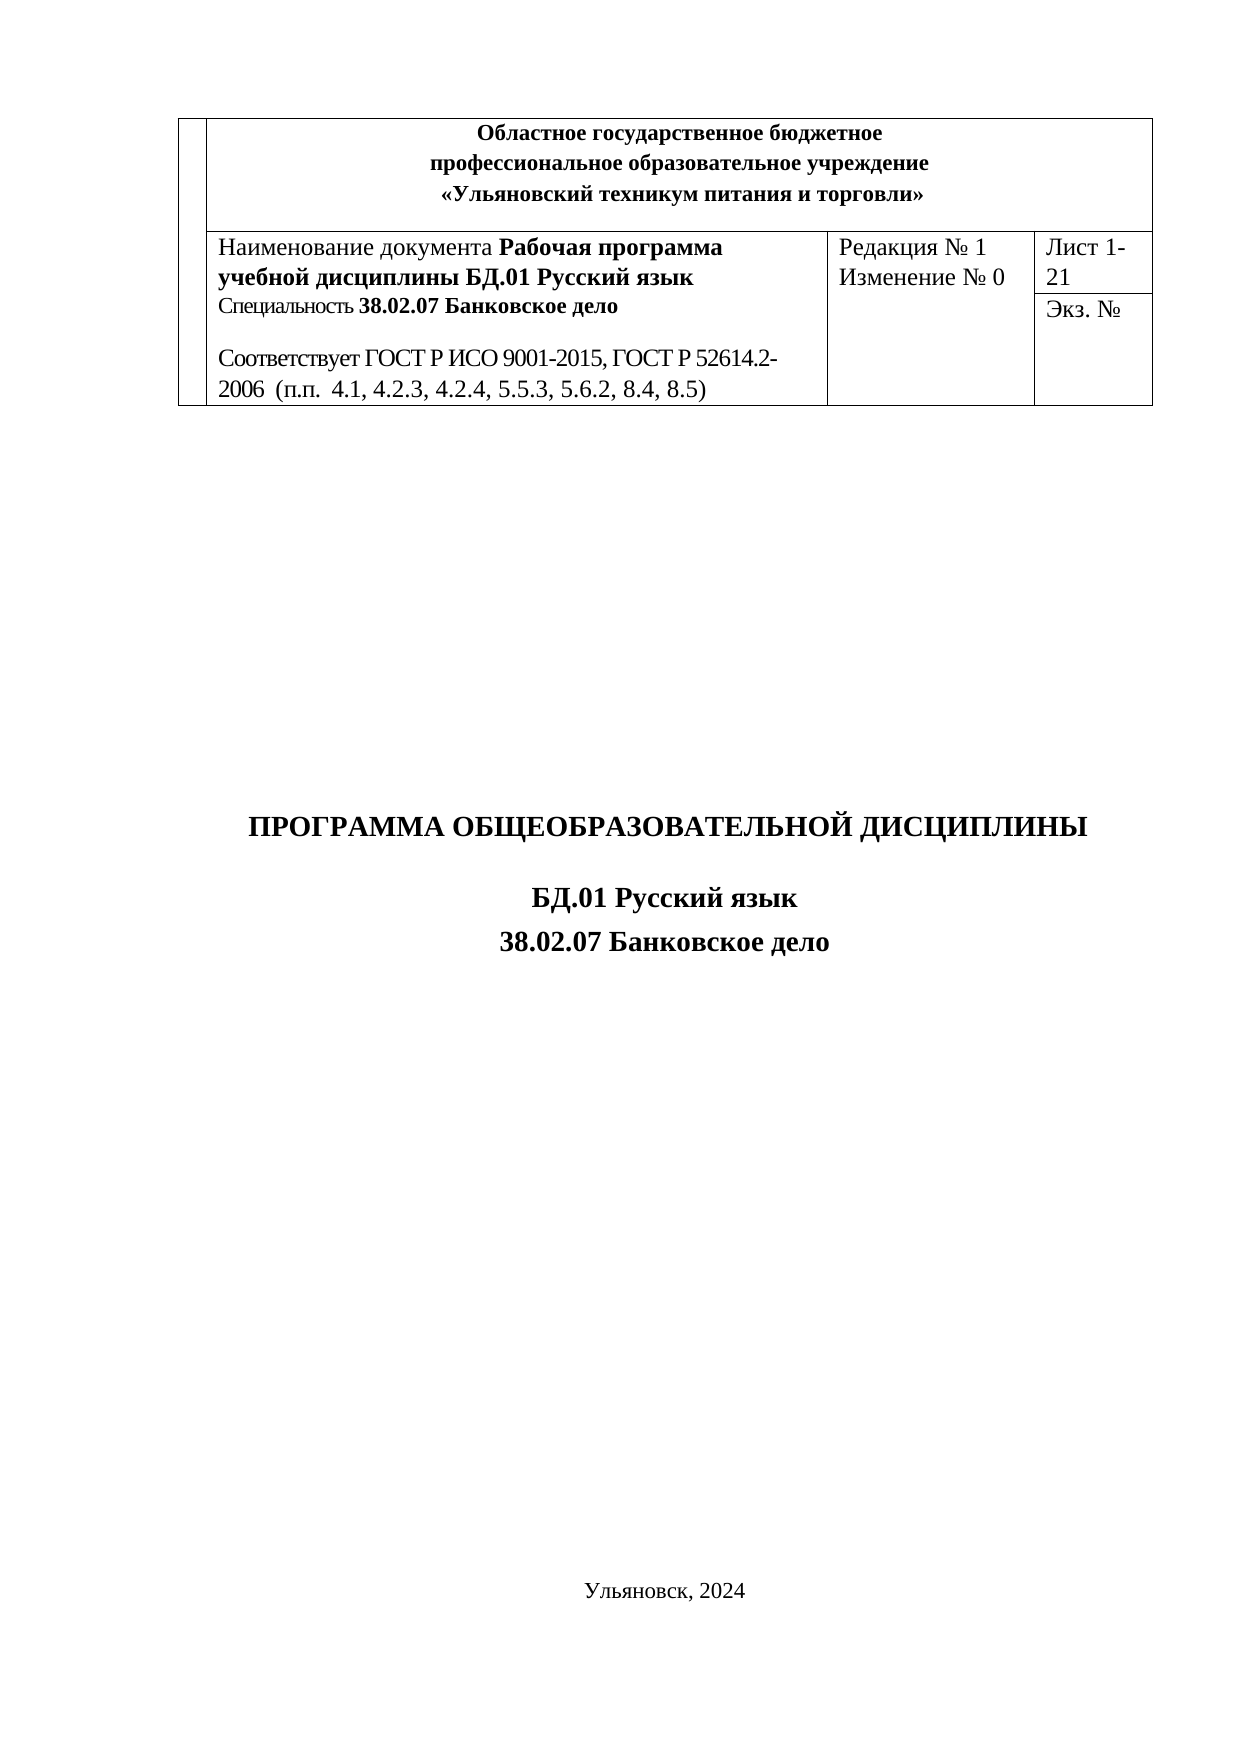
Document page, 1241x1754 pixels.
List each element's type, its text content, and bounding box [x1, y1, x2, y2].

table_cell Лист 1-21 [1035, 232, 1152, 293]
text Ульяновск, 2024 [177, 1577, 1152, 1603]
table_cell Экз. № [1035, 294, 1152, 405]
table_header Областное государственное бюджетное профессиональное образовательное учреждение «Ульяновский техникум питания и торговли» [207, 119, 1152, 231]
table_cell Редакция № 1 Изменение № 0 [828, 232, 1034, 405]
text 38.02.07 Банковское дело [177, 924, 1152, 957]
text ПРОГРАММА ОБЩЕОБРАЗОВАТЕЛЬНОЙ ДИСЦИПЛИНЫ [177, 809, 1152, 843]
table_header [179, 119, 206, 405]
text БД.01 Русский язык [177, 880, 1152, 914]
table_cell Наименование документа Рабочая программа учебной дисциплины БД.01 Русский язык Специальность 38.02.07 Банковское дело Соответствует ГОСТ Р ИСО 9001-2015, ГОСТ Р 52614.2-2006 (п.п. 4.1, 4.2.3, 4.2.4, 5.5.3, 5.6.2, 8.4, 8.5) [207, 232, 827, 405]
